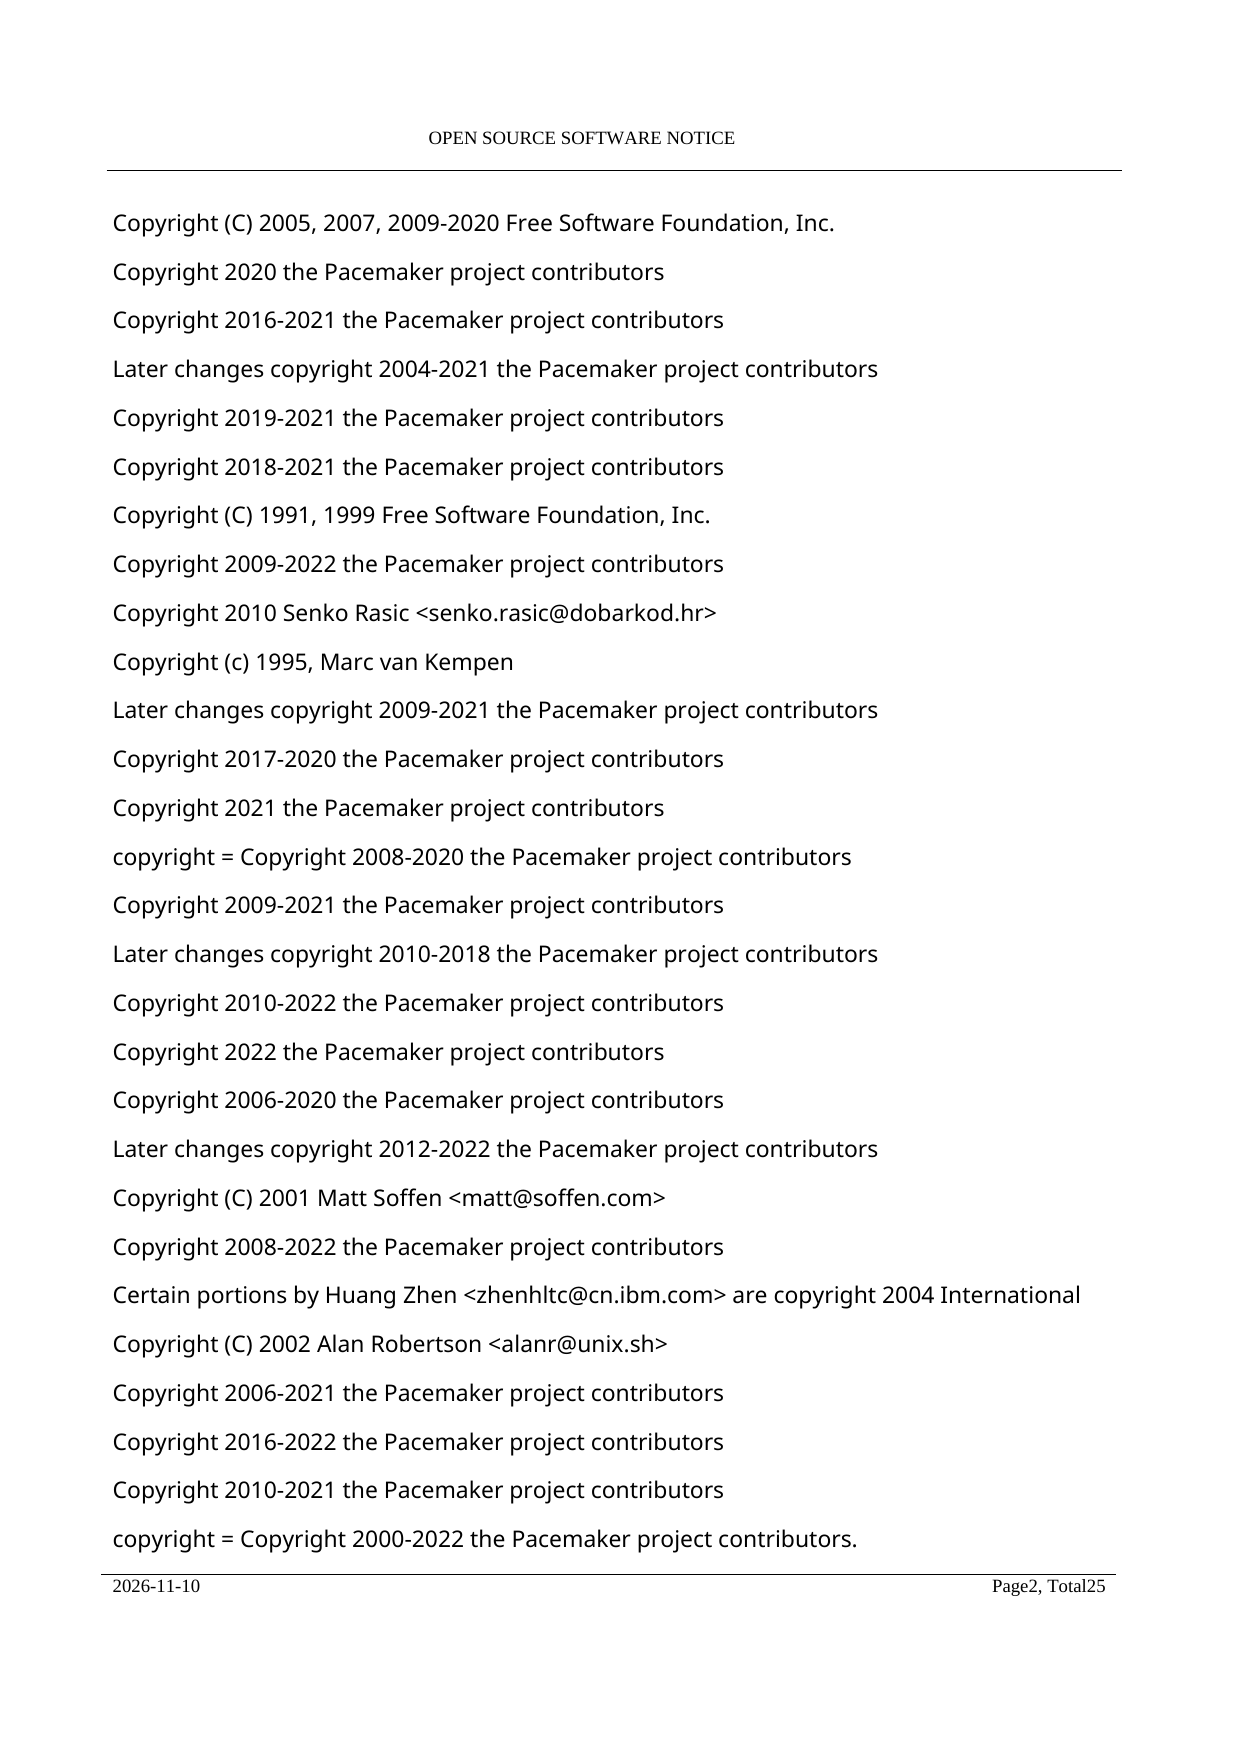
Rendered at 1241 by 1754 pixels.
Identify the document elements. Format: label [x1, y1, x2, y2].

text [112, 206, 1128, 1555]
